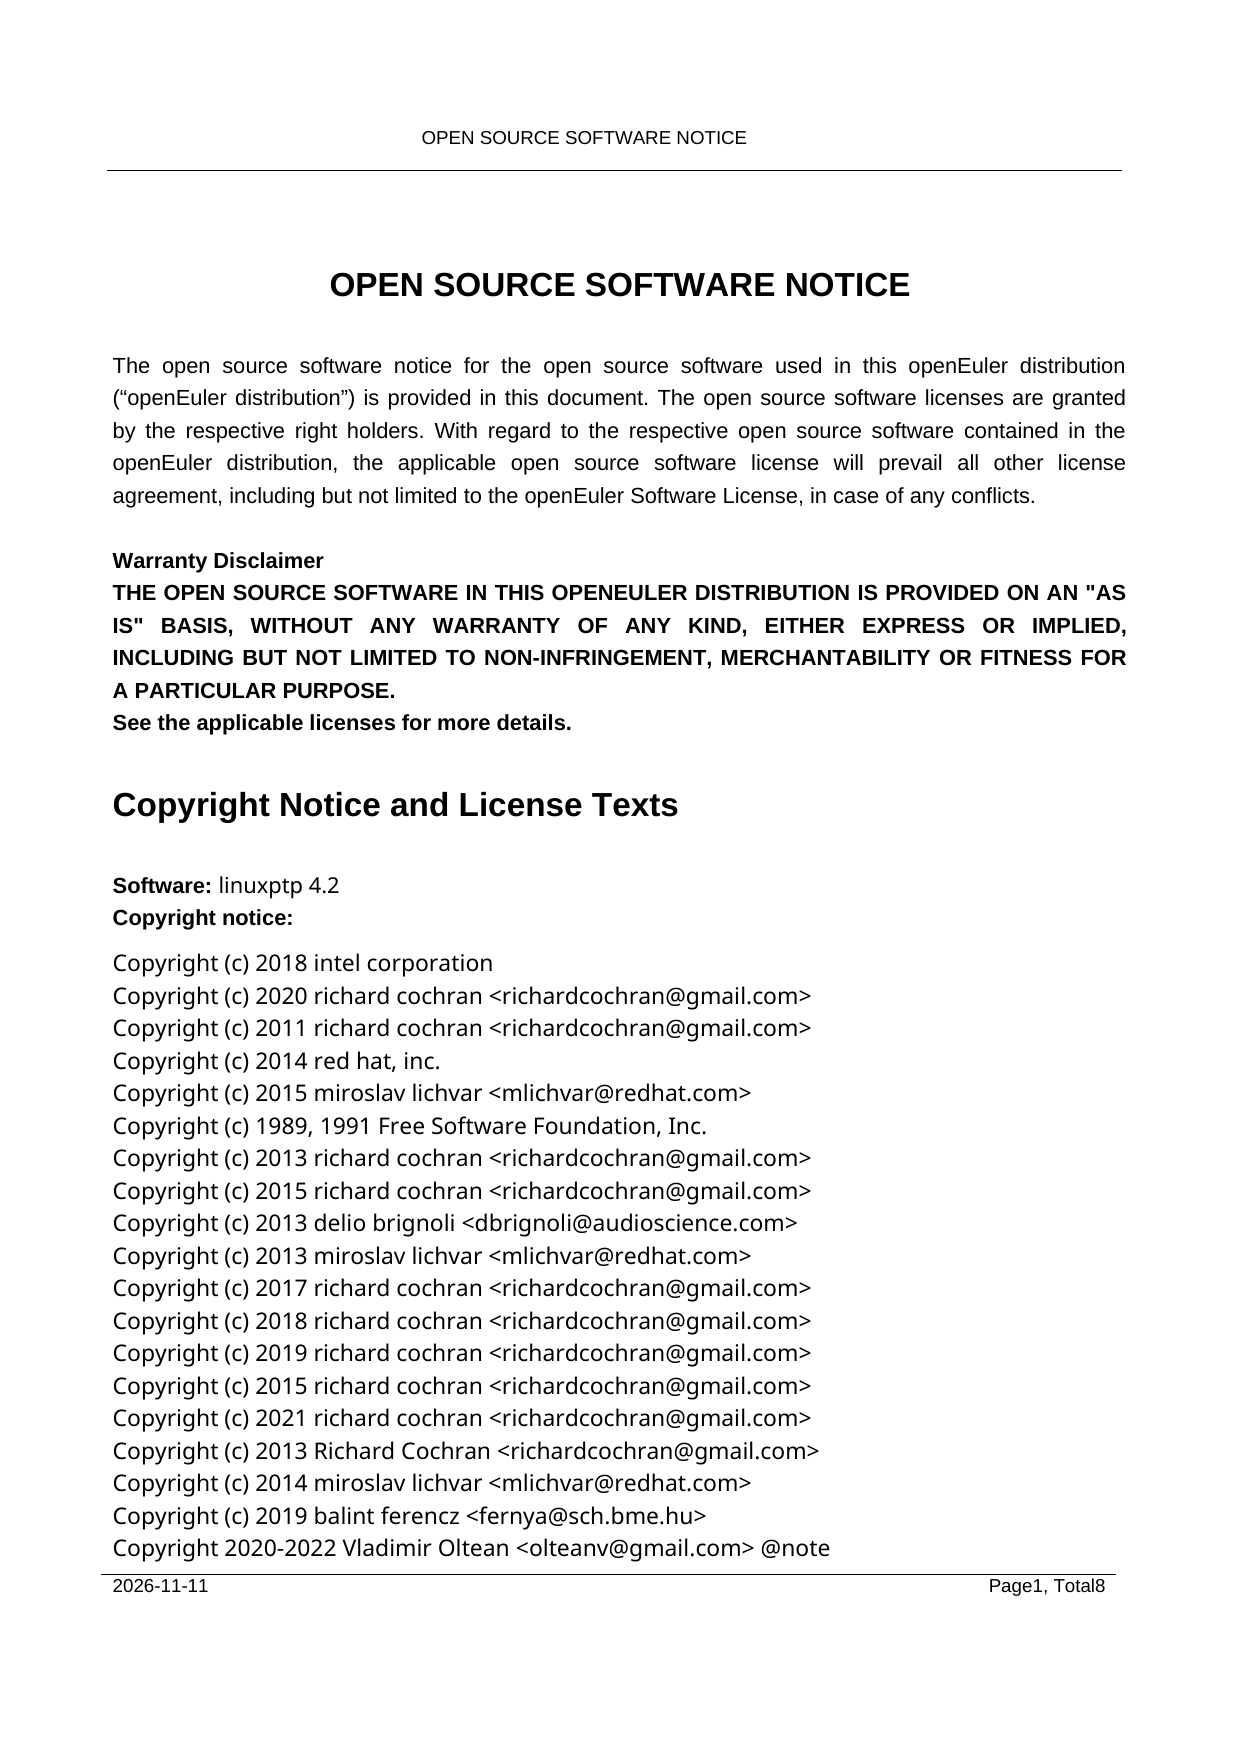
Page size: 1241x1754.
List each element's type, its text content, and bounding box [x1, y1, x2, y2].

text Copyright notice: [112, 901, 1128, 934]
text The open source software notice for the open source software used in this openEuler distribution (“openEuler distribution”) is provided in this document. The open source software licenses are granted by the respective right holders. With regard to the respective open source software contained in the openEuler distribution, the applicable open source software license will prevail all other license agreement, including but not limited to the openEuler Software License, in case of any conflicts. [112, 349, 1128, 511]
title Software: linuxptp 4.2 [112, 869, 1128, 901]
text Copyright Notice and License Texts [112, 771, 1128, 836]
text OPEN SOURCE SOFTWARE NOTICE [112, 251, 1128, 316]
text THE OPEN SOURCE SOFTWARE IN THIS OPENEULER DISTRIBUTION IS PROVIDED ON AN "AS IS" BASIS, WITHOUT ANY WARRANTY OF ANY KIND, EITHER EXPRESS OR IMPLIED, INCLUDING BUT NOT LIMITED TO NON-INFRINGEMENT, MERCHANTABILITY OR FITNESS FOR A PARTICULAR PURPOSE. See the applicable licenses for more details. [112, 576, 1128, 739]
text Warranty Disclaimer [112, 544, 1128, 576]
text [112, 947, 1128, 1564]
